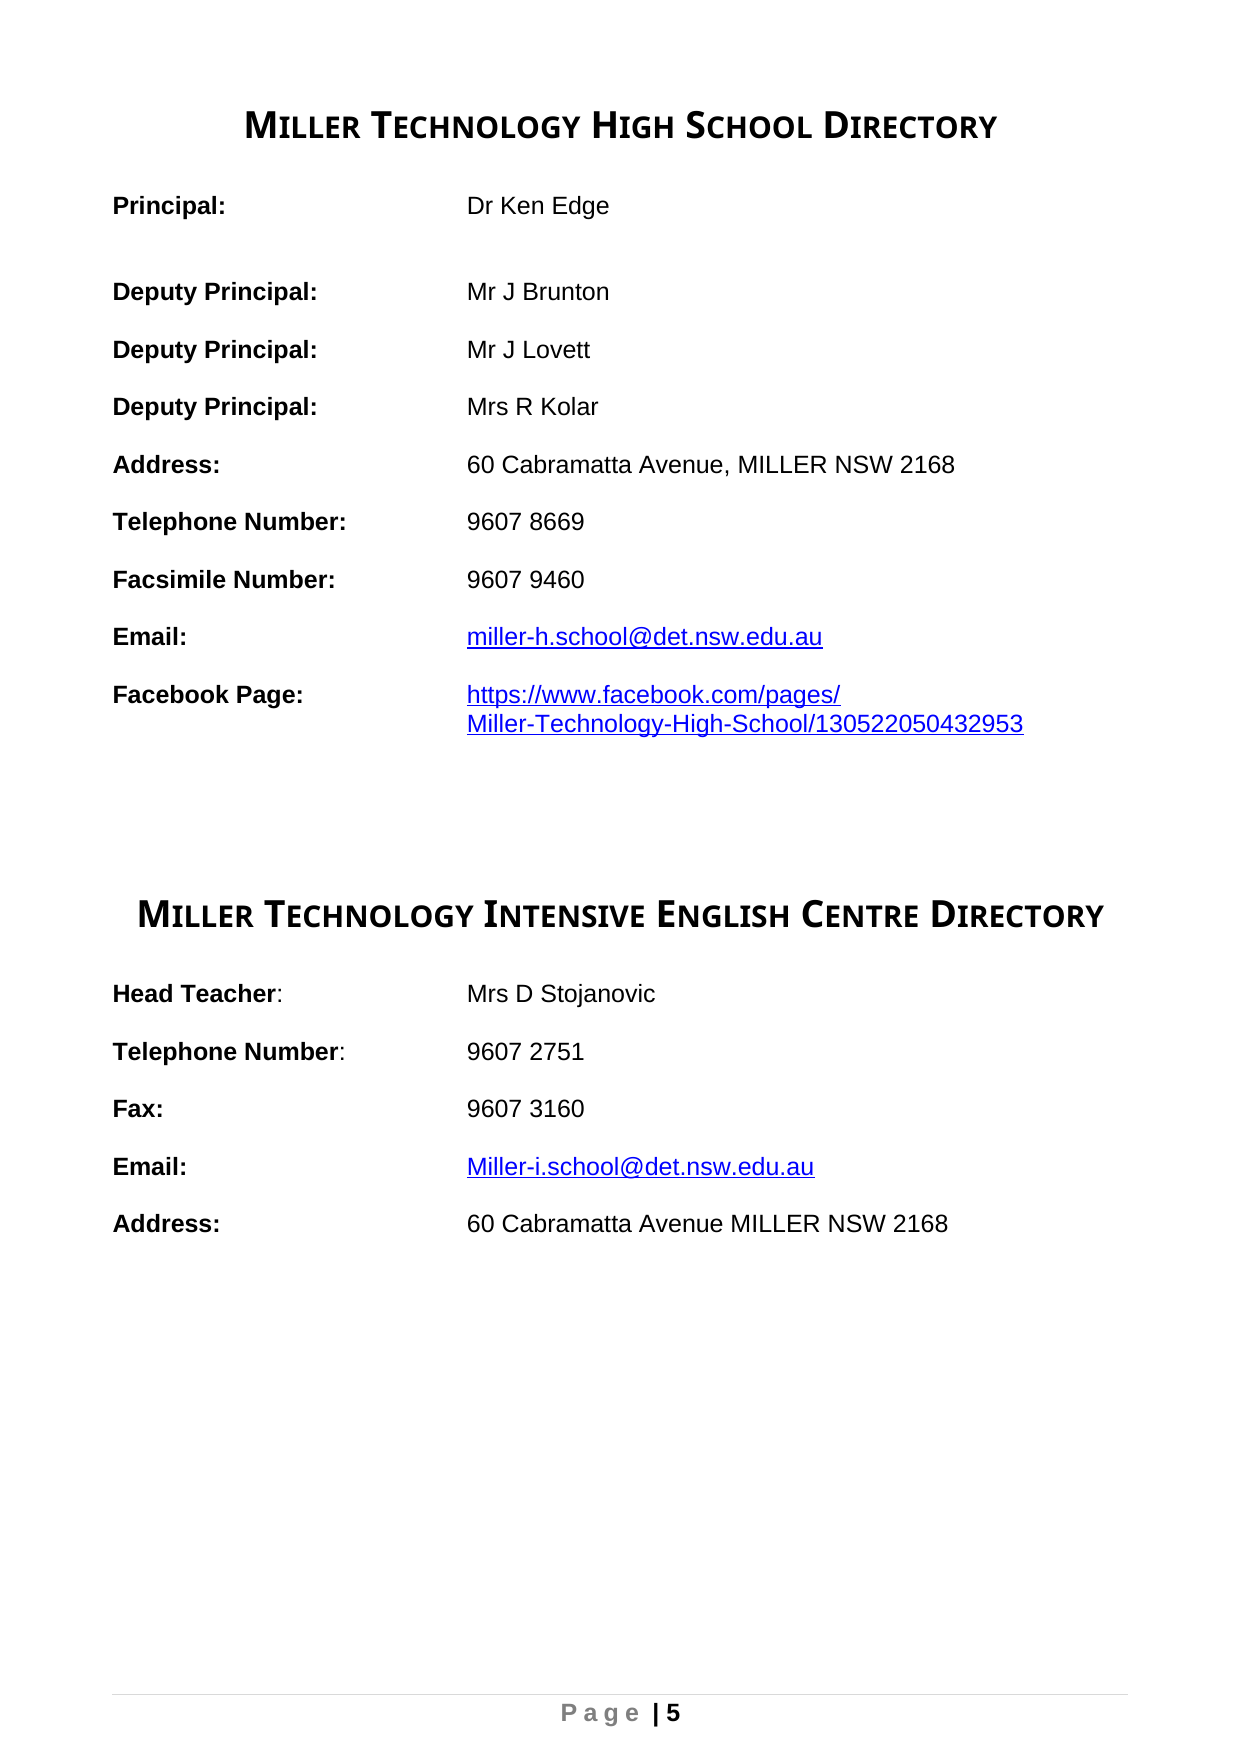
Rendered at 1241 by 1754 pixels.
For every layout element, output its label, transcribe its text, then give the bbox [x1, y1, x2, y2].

text Telephone Number: 9607 8669 [112, 507, 1128, 536]
text Facebook Page: https://www.facebook.com/pages/ Miller-Technology-High-School/130522050432953 [112, 680, 1128, 737]
text Telephone Number: 9607 2751 [112, 1037, 1128, 1066]
text Deputy Principal: Mr J Lovett [112, 335, 1128, 364]
text Head Teacher: Mrs D Stojanovic [112, 979, 1128, 1008]
text Address: 60 Cabramatta Avenue, MILLER NSW 2168 [112, 450, 1128, 479]
text Email: miller-h.school@det.nsw.edu.au [112, 622, 1128, 651]
text Principal: Dr Ken Edge [112, 191, 1128, 220]
text Address: 60 Cabramatta Avenue MILLER NSW 2168 [112, 1209, 1128, 1238]
text Email: Miller-i.school@det.nsw.edu.au [112, 1152, 1128, 1181]
subtitle Miller Technology Intensive English Centre Directory [112, 887, 1128, 938]
text Fax: 9607 3160 [112, 1094, 1128, 1123]
text Facsimile Number: 9607 9460 [112, 565, 1128, 594]
text Deputy Principal: Mrs R Kolar [112, 392, 1128, 421]
subtitle Miller Technology High School Directory [112, 99, 1128, 150]
text Deputy Principal: Mr J Brunton [112, 277, 1128, 306]
